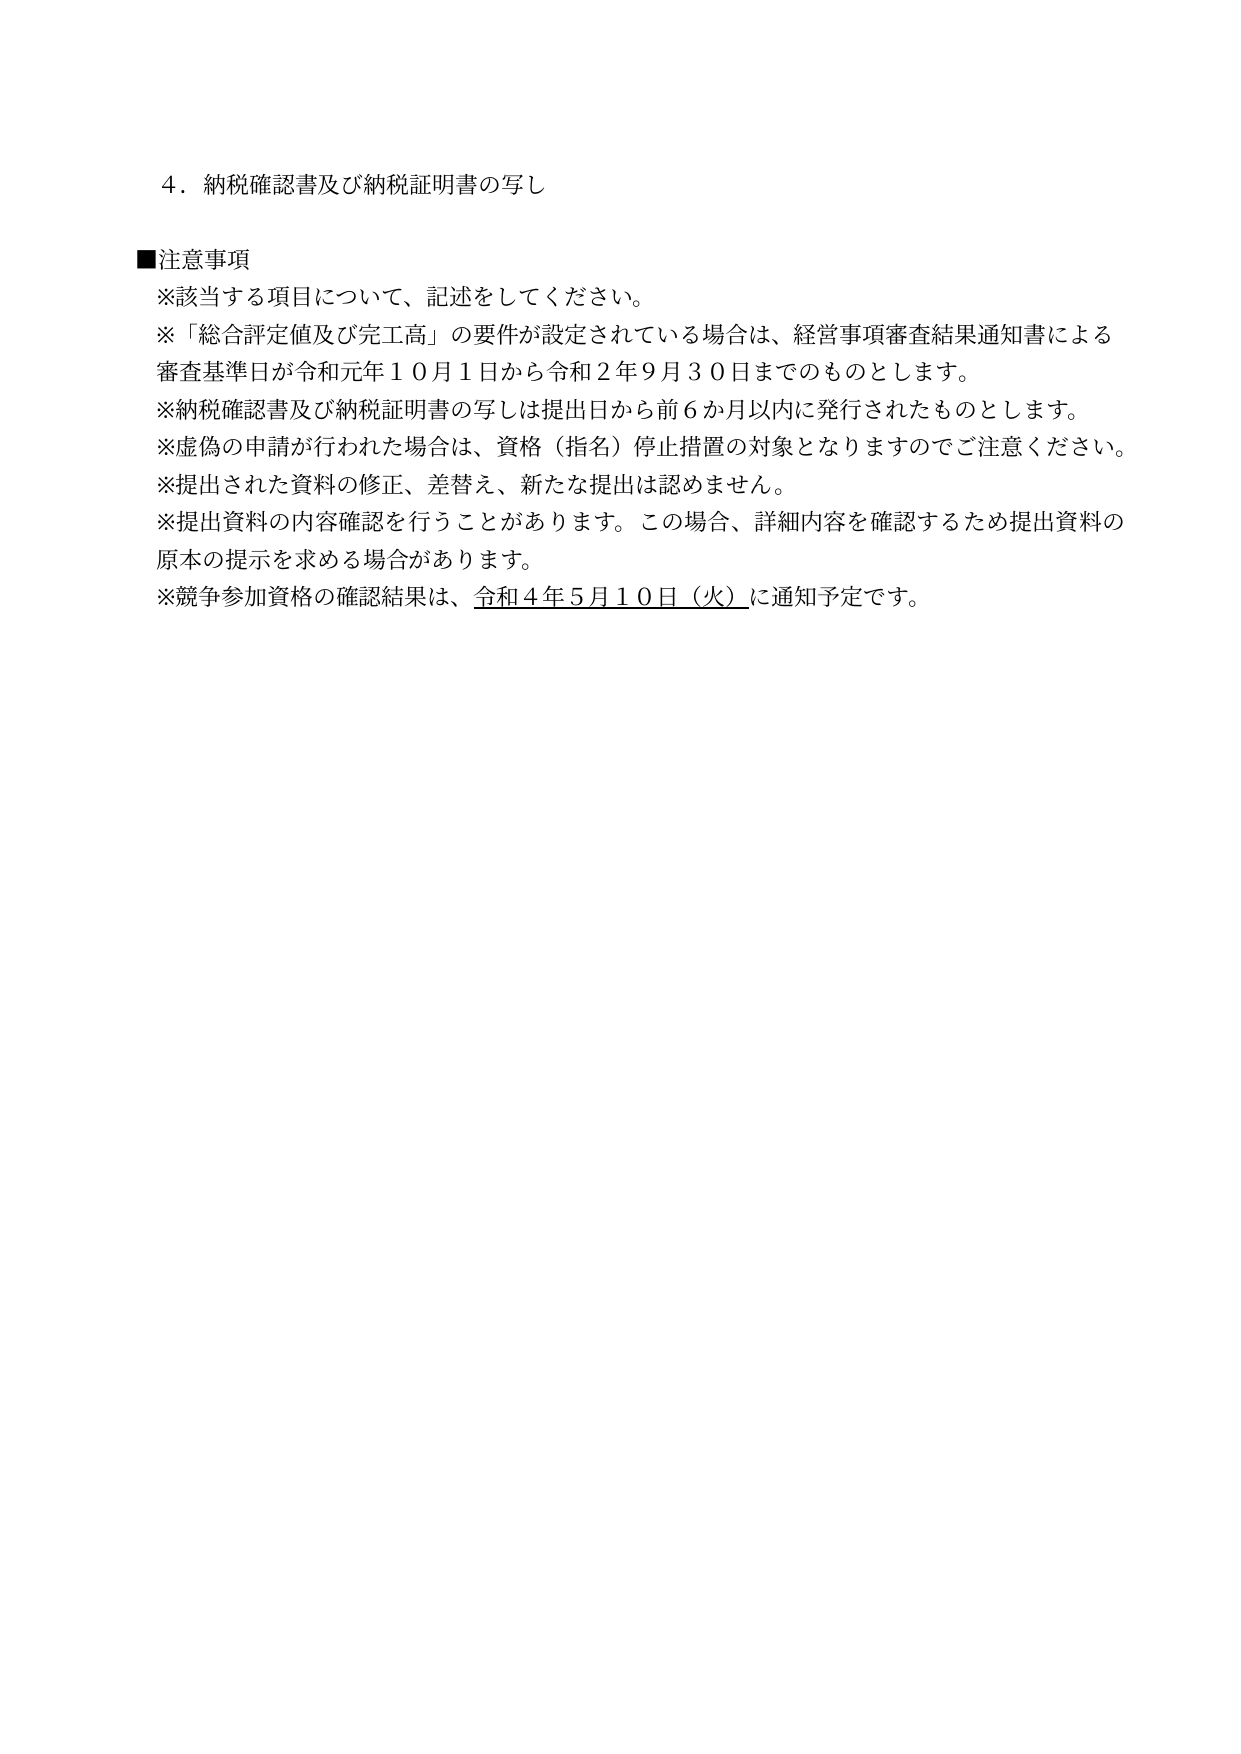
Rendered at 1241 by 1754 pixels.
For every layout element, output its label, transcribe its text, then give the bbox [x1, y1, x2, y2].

text ※該当する項目について、記述をしてください。 [157, 277, 1128, 314]
text ※納税確認書及び納税証明書の写しは提出日から前６か月以内に発行されたものとします。 [156, 389, 1128, 427]
text ■注意事項 [112, 239, 1128, 277]
text ※「総合評定値及び完工高」の要件が設定されている場合は、経営事項審査結果通知書による審査基準日が令和元年１０月１日から令和２年９月３０日までのものとします。 [156, 314, 1128, 389]
text ※提出された資料の修正、差替え、新たな提出は認めません。 [157, 464, 1128, 502]
list 納税確認書及び納税証明書の写し [157, 164, 1128, 202]
text ※虚偽の申請が行われた場合は、資格（指名）停止措置の対象となりますのでご注意ください。 [157, 427, 1128, 464]
text ※競争参加資格の確認結果は、令和４年５月１０日（火）に通知予定です。 [157, 577, 1128, 614]
text ※提出資料の内容確認を行うことがあります。この場合、詳細内容を確認するため提出資料の原本の提示を求める場合があります。 [157, 502, 1128, 577]
